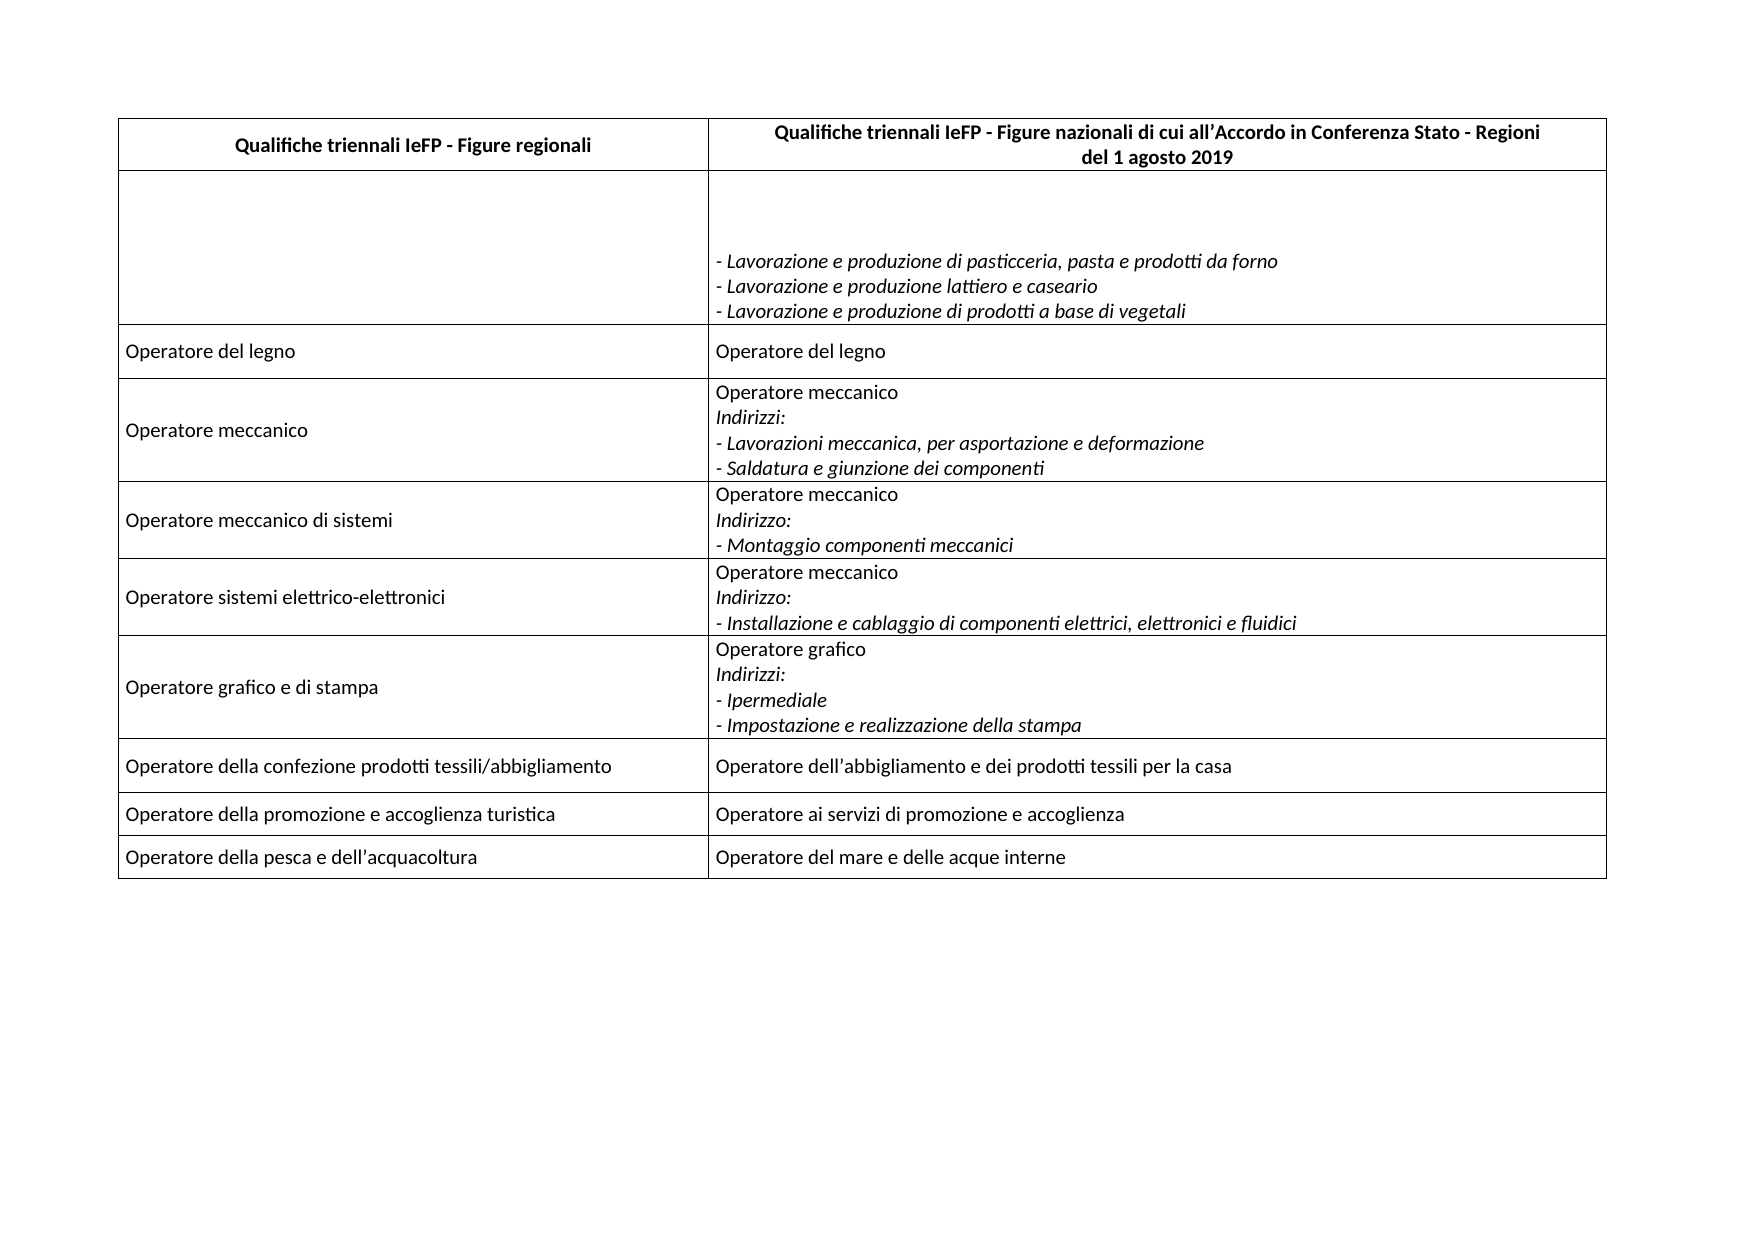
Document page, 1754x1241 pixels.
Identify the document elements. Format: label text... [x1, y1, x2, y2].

table_cell Operatore meccanico Indirizzo: - Montaggio componenti meccanici [709, 482, 1606, 558]
table_cell Operatore grafico e di stampa [119, 636, 708, 738]
table_cell Operatore sistemi elettrico-elettronici [119, 559, 708, 635]
table_header Qualifiche triennali IeFP - Figure nazionali di cui all’Accordo in Conferenza Stato - Regioni del 1 agosto 2019 [709, 119, 1606, 170]
table_cell Operatore ai servizi di promozione e accoglienza [709, 793, 1606, 835]
table_cell Operatore meccanico di sistemi [119, 482, 708, 558]
table_header Qualifiche triennali IeFP - Figure regionali [119, 119, 708, 170]
table_cell Operatore della pesca e dell’acquacoltura [119, 836, 708, 878]
table_cell Operatore del legno [119, 325, 708, 378]
table_cell Operatore meccanico Indirizzi: - Lavorazioni meccanica, per asportazione e deformazione - Saldatura e giunzione dei componenti [709, 379, 1606, 481]
table_cell Operatore del legno [709, 325, 1606, 378]
table_cell Operatore dell’abbigliamento e dei prodotti tessili per la casa [709, 739, 1606, 792]
table_cell Operatore meccanico Indirizzo: - Installazione e cablaggio di componenti elettrici, elettronici e fluidici [709, 559, 1606, 635]
table_cell Operatore della promozione e accoglienza turistica [119, 793, 708, 835]
table_cell Operatore della confezione prodotti tessili/abbigliamento [119, 739, 708, 792]
table_cell Operatore del mare e delle acque interne [709, 836, 1606, 878]
table_cell Operatore meccanico [119, 379, 708, 481]
table_cell Operatore grafico Indirizzi: - Ipermediale - Impostazione e realizzazione della stampa [709, 636, 1606, 738]
